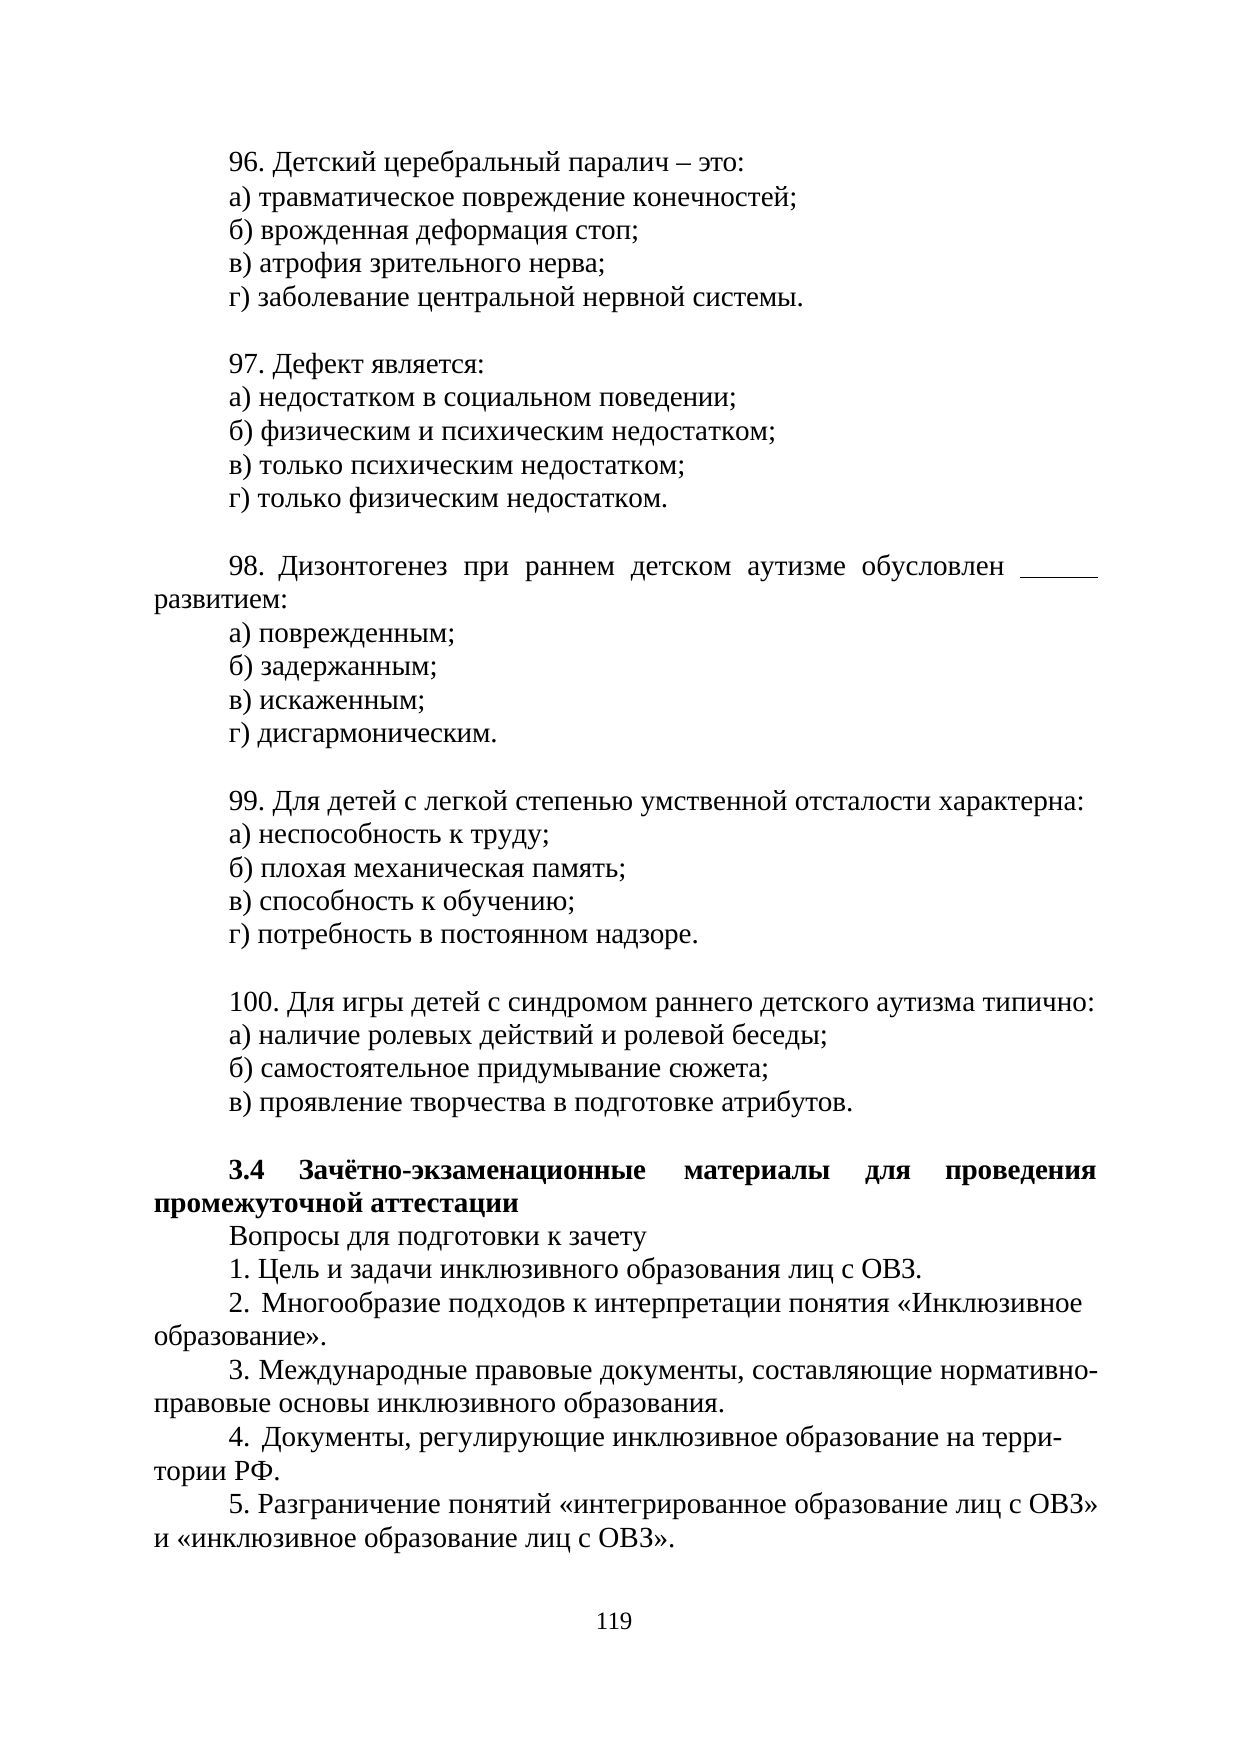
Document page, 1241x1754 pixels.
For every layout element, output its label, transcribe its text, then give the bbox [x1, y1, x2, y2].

text в) проявление творчества в подготовке атрибутов. [228, 1084, 1196, 1118]
text б) самостоятельное придумывание сюжета; [228, 1051, 1196, 1084]
text г) потребность в постоянном надзоре. [228, 917, 1196, 950]
text а) поврежденным; б) задержанным; в) искаженным; [228, 615, 458, 715]
text г) только физическим недостатком. [228, 481, 1196, 514]
text а) травматическое повреждение конечностей; б) врожденная деформация стоп; [228, 179, 816, 246]
text г) заболевание центральной нервной системы. [228, 279, 1196, 313]
text б) плохая механическая память; в) способность к обучению; [228, 850, 629, 917]
list Цель и задачи инклюзивного образования лиц с ОВЗ. [228, 1251, 1196, 1285]
list Для игры детей с синдромом раннего детского аутизма типично: а) наличие ролевых действий и ролевой беседы; [228, 984, 1096, 1051]
list Детский церебральный паралич – это: [228, 145, 1196, 179]
text г) дисгармоническим. [228, 715, 1196, 749]
list Для детей с легкой степенью умственной отсталости характерна: а) неспособность к труду; [228, 783, 1085, 850]
text в) атрофия зрительного нерва; [228, 246, 1196, 279]
subtitle Зачётно-экзаменационные материалы для проведения промежуточной аттестации [153, 1152, 1099, 1219]
text развитием: [153, 581, 1196, 615]
list Документы, регулирующие инклюзивное образование на терри- тории РФ. [153, 1419, 1099, 1486]
list Дизонтогенез при раннем детском аутизме обусловлен [228, 548, 1196, 581]
list Разграничение понятий «интегрированное образование лиц с ОВЗ» и «инклюзивное образование лиц с ОВЗ». [153, 1486, 1099, 1553]
list Международные правовые документы, составляющие нормативно- правовые основы инклюзивного образования. [153, 1352, 1099, 1419]
text а) недостатком в социальном поведении; [228, 380, 1196, 413]
text б) физическим и психическим недостатком; в) только психическим недостатком; [228, 413, 793, 481]
list Многообразие подходов к интерпретации понятия «Инклюзивное образование». [153, 1285, 1099, 1352]
list Дефект является: [228, 346, 1196, 380]
text Вопросы для подготовки к зачету [228, 1219, 1196, 1251]
